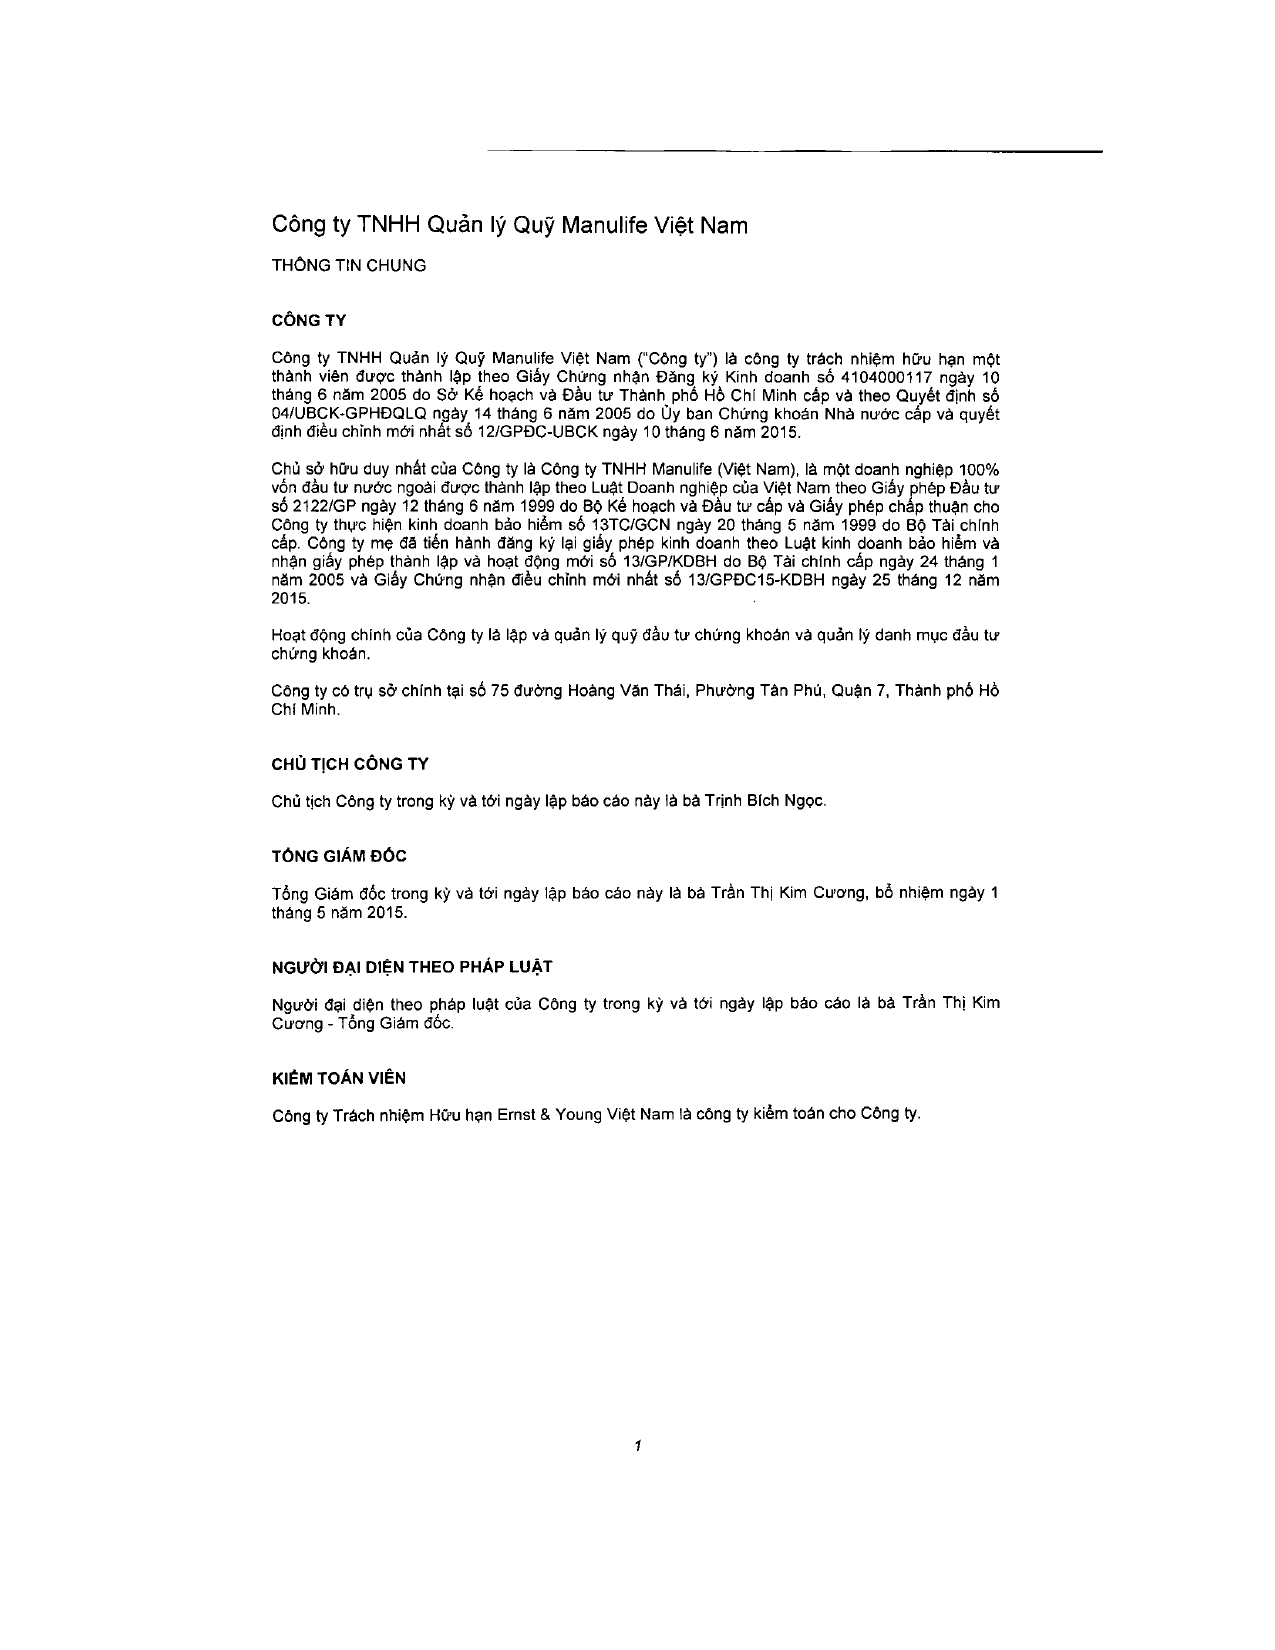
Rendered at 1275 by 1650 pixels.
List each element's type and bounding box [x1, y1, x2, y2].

picture [150, 150, 1103, 1499]
